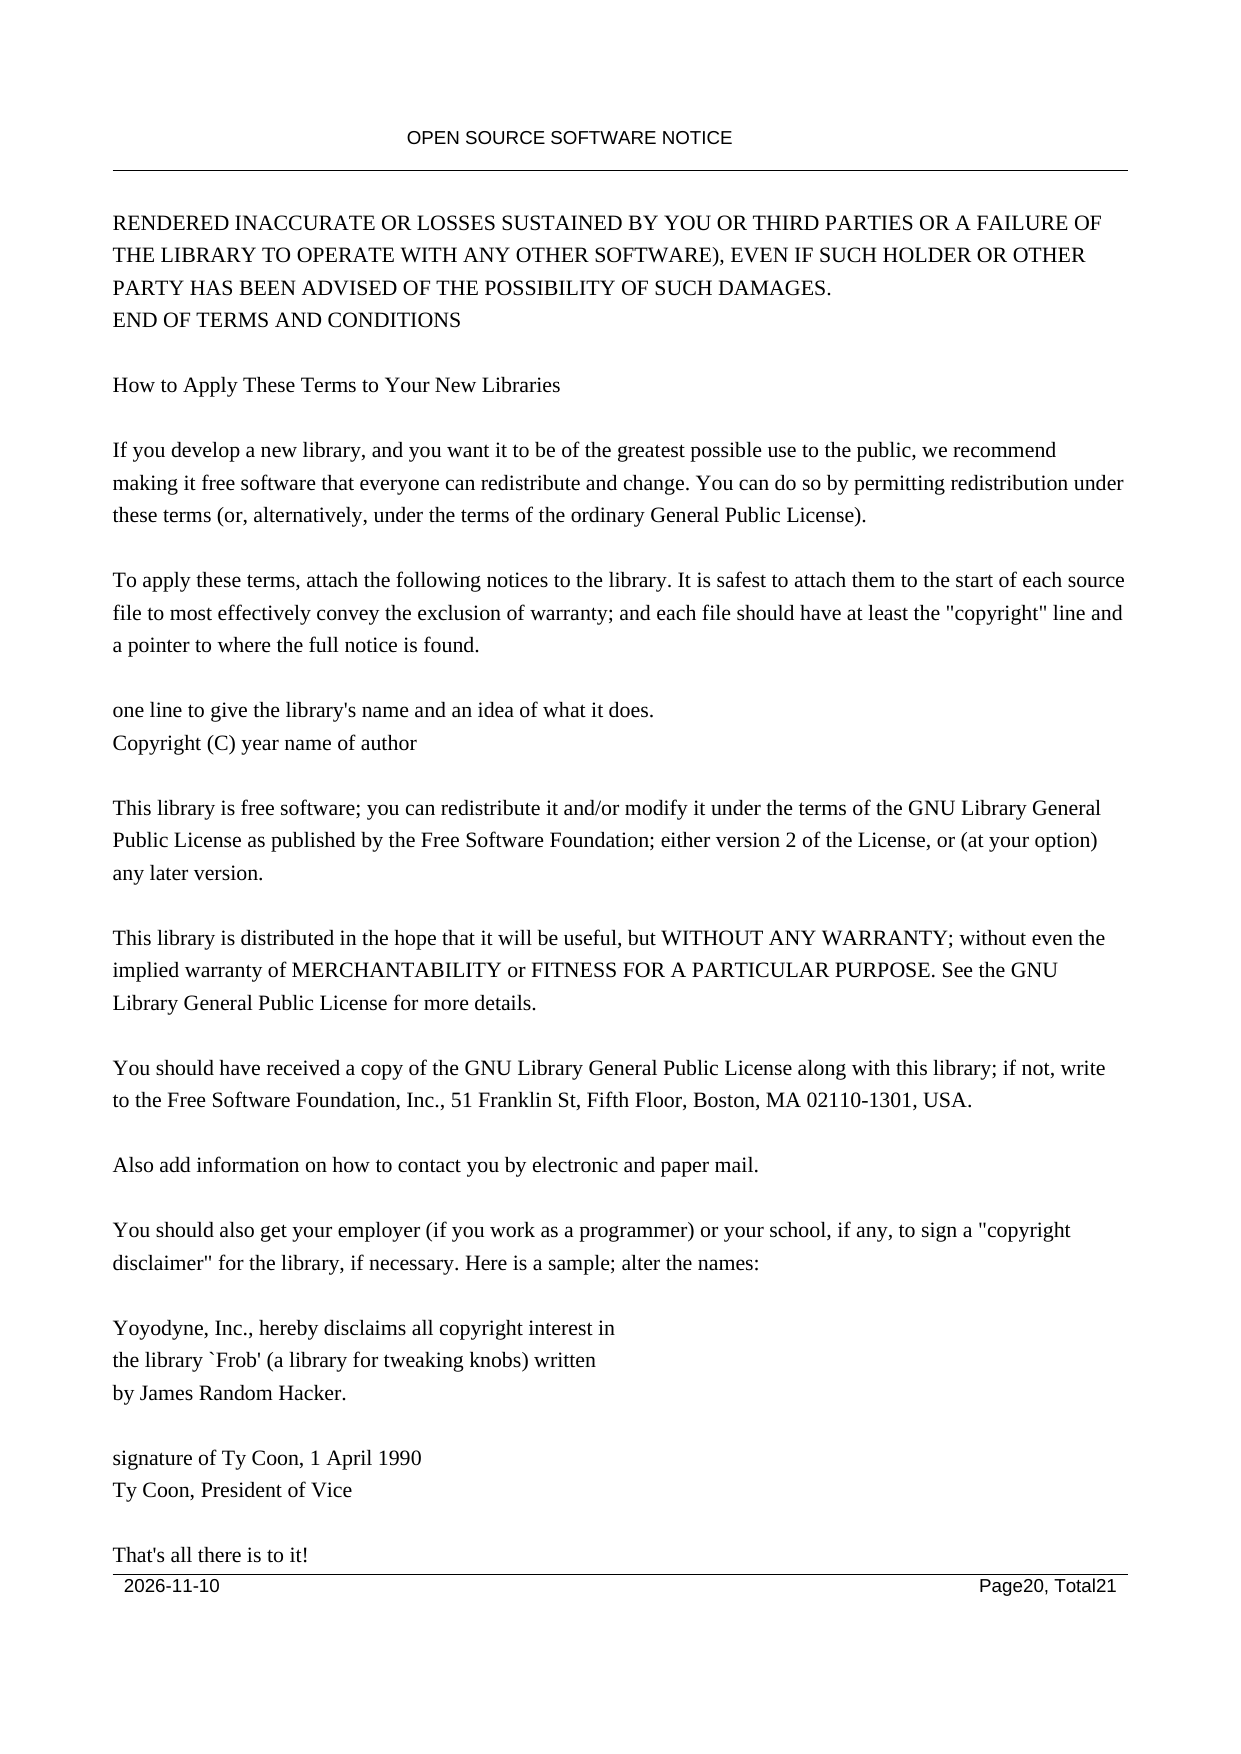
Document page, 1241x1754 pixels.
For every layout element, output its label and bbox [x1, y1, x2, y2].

text [112, 206, 1128, 1571]
